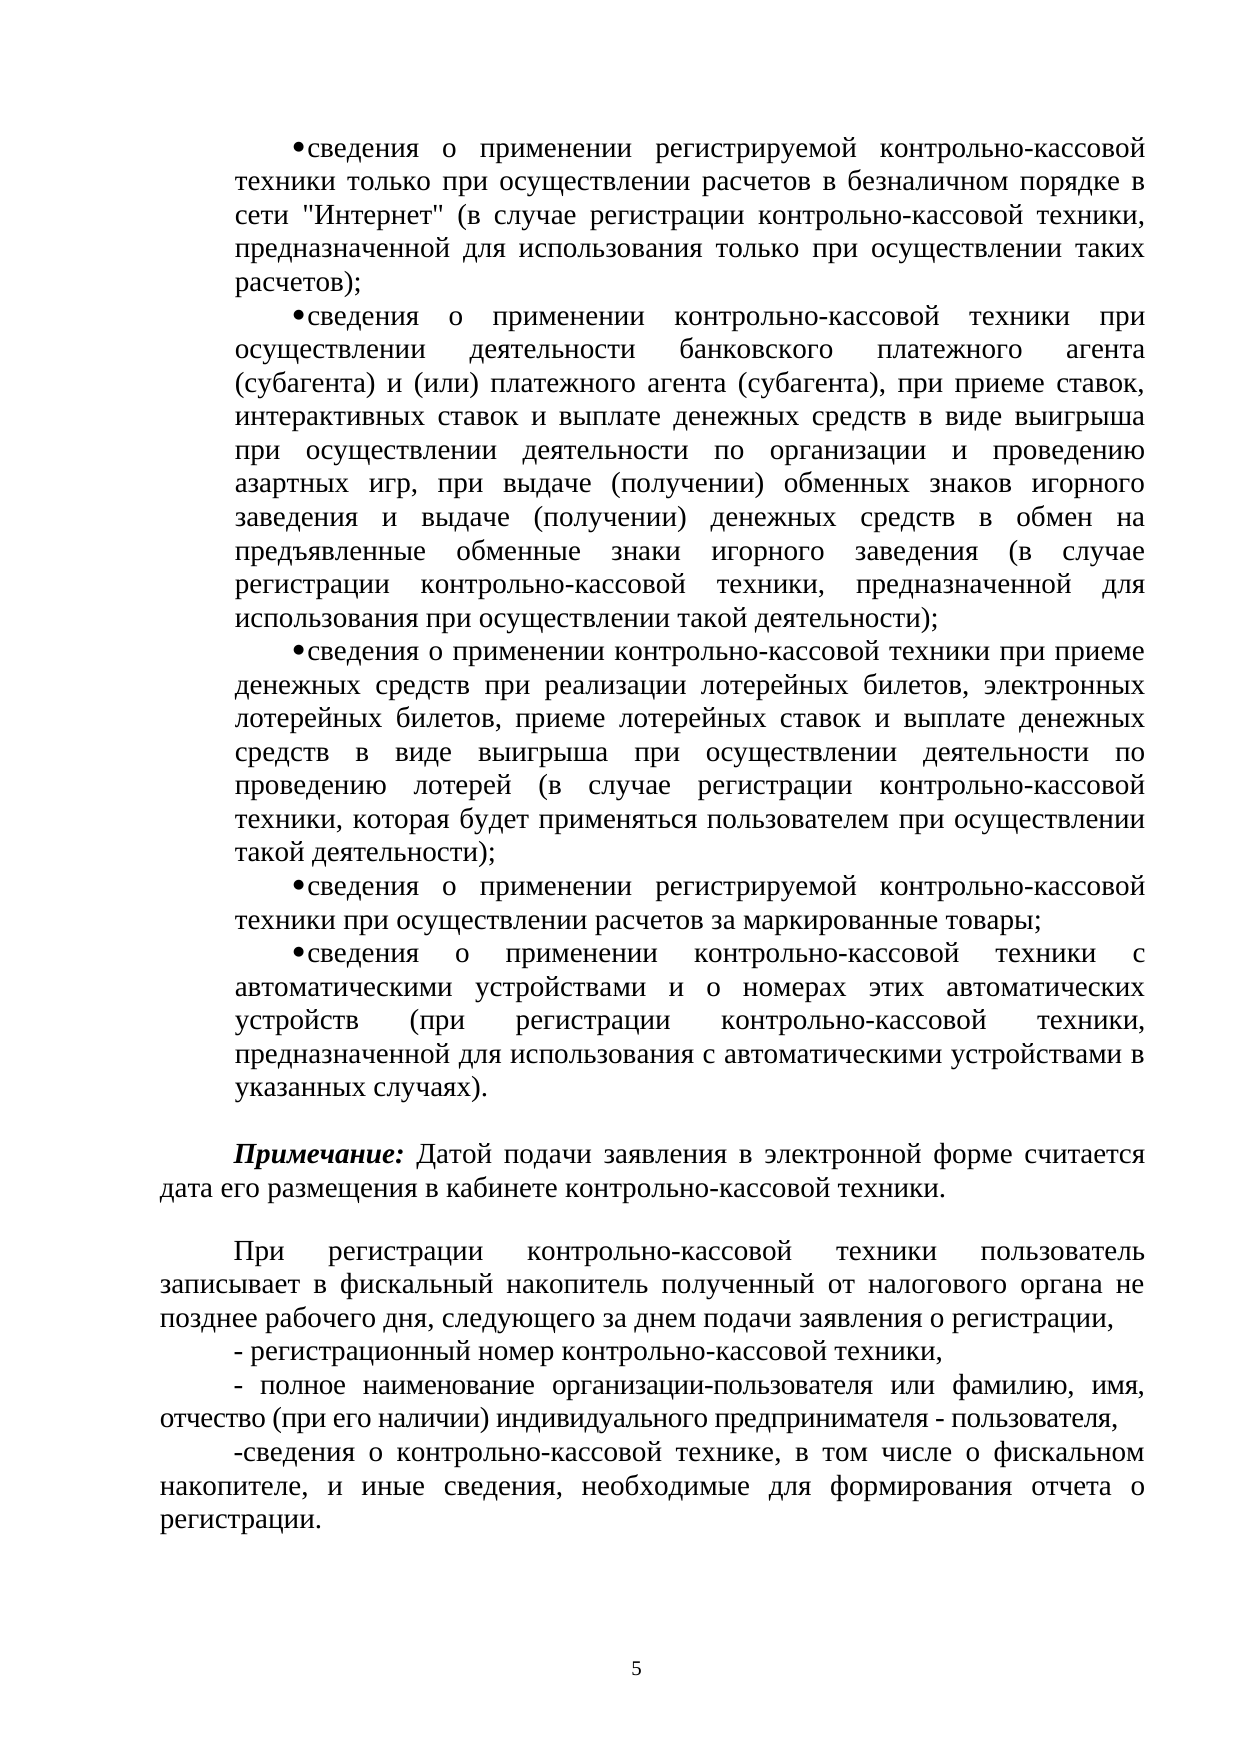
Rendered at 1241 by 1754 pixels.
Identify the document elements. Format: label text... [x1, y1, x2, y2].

text -сведения о контрольно-кассовой технике, в том числе о фискальном накопителе, и иные сведения, необходимые для формирования отчета о регистрации. [159, 1434, 1146, 1535]
text При регистрации контрольно-кассовой техники пользователь записывает в фискальный накопитель полученный от налогового органа не позднее рабочего дня, следующего за днем подачи заявления о регистрации, [159, 1233, 1146, 1333]
list сведения о применении регистрируемой контрольно-кассовой техники при осуществлении расчетов за маркированные товары; [234, 868, 1146, 935]
text Примечание: Датой подачи заявления в электронной форме считается дата его размещения в кабинете контрольно-кассовой техники. [159, 1137, 1146, 1204]
list сведения о применении регистрируемой контрольно-кассовой техники только при осуществлении расчетов в безналичном порядке в сети "Интернет" (в случае регистрации контрольно-кассовой техники, предназначенной для использования только при осуществлении таких расчетов); [234, 130, 1146, 298]
list сведения о применении контрольно-кассовой техники при приеме денежных средств при реализации лотерейных билетов, электронных лотерейных билетов, приеме лотерейных ставок и выплате денежных средств в виде выигрыша при осуществлении деятельности по проведению лотерей (в случае регистрации контрольно-кассовой техники, которая будет применяться пользователем при осуществлении такой деятельности); [234, 633, 1146, 868]
list сведения о применении контрольно-кассовой техники с автоматическими устройствами и о номерах этих автоматических устройств (при регистрации контрольно-кассовой техники, предназначенной для использования с автоматическими устройствами в указанных случаях). [234, 935, 1146, 1103]
text - полное наименование организации-пользователя или фамилию, имя, отчество (при его наличии) индивидуального предпринимателя - пользователя, [159, 1367, 1146, 1434]
list сведения о применении контрольно-кассовой техники при осуществлении деятельности банковского платежного агента (субагента) и (или) платежного агента (субагента), при приеме ставок, интерактивных ставок и выплате денежных средств в виде выигрыша при осуществлении деятельности по организации и проведению азартных игр, при выдаче (получении) обменных знаков игорного заведения и выдаче (получении) денежных средств в обмен на предъявленные обменные знаки игорного заведения (в случае регистрации контрольно-кассовой техники, предназначенной для использования при осуществлении такой деятельности); [234, 298, 1146, 633]
text - регистрационный номер контрольно-кассовой техники, [159, 1333, 1146, 1367]
